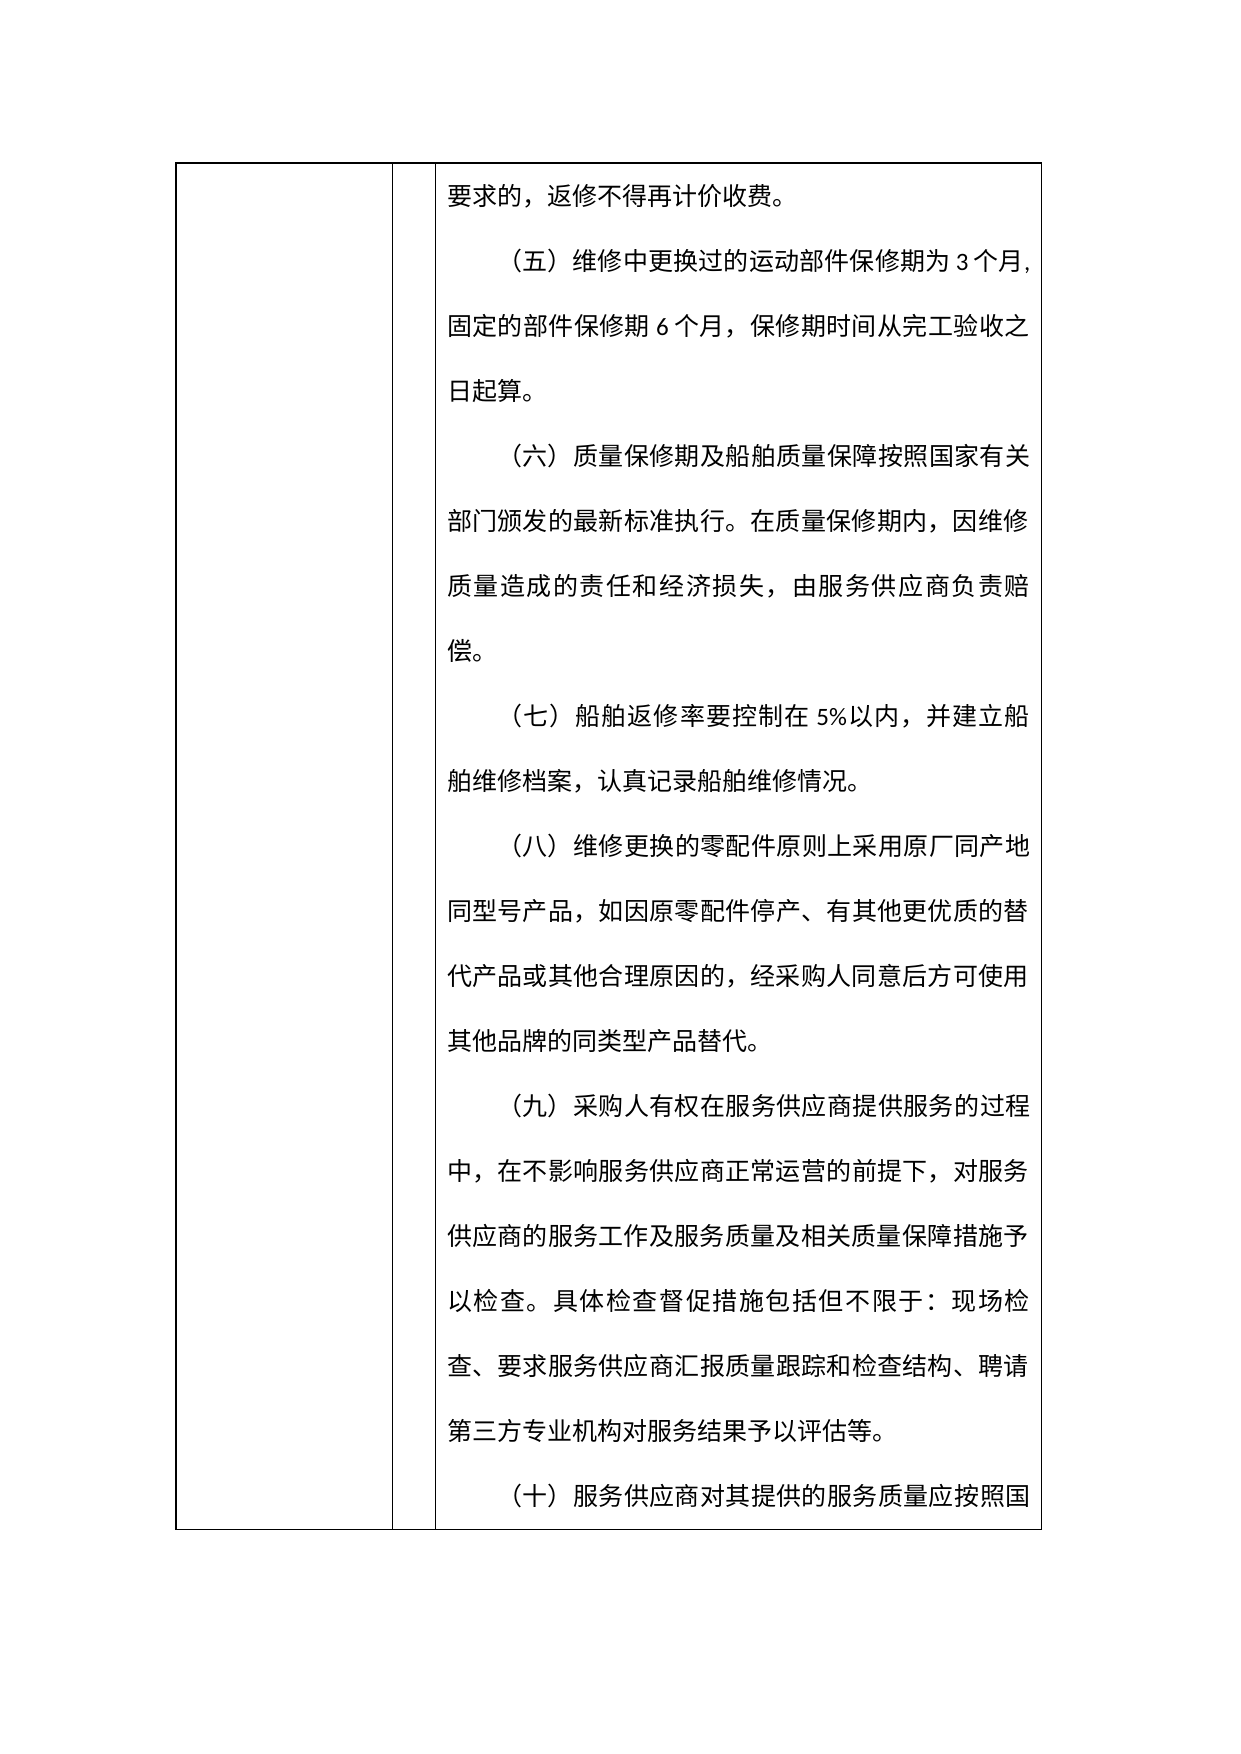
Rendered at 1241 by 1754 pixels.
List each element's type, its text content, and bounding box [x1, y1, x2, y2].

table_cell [436, 164, 1041, 1528]
table_cell 5 [393, 164, 435, 1528]
table_cell [177, 164, 392, 1528]
